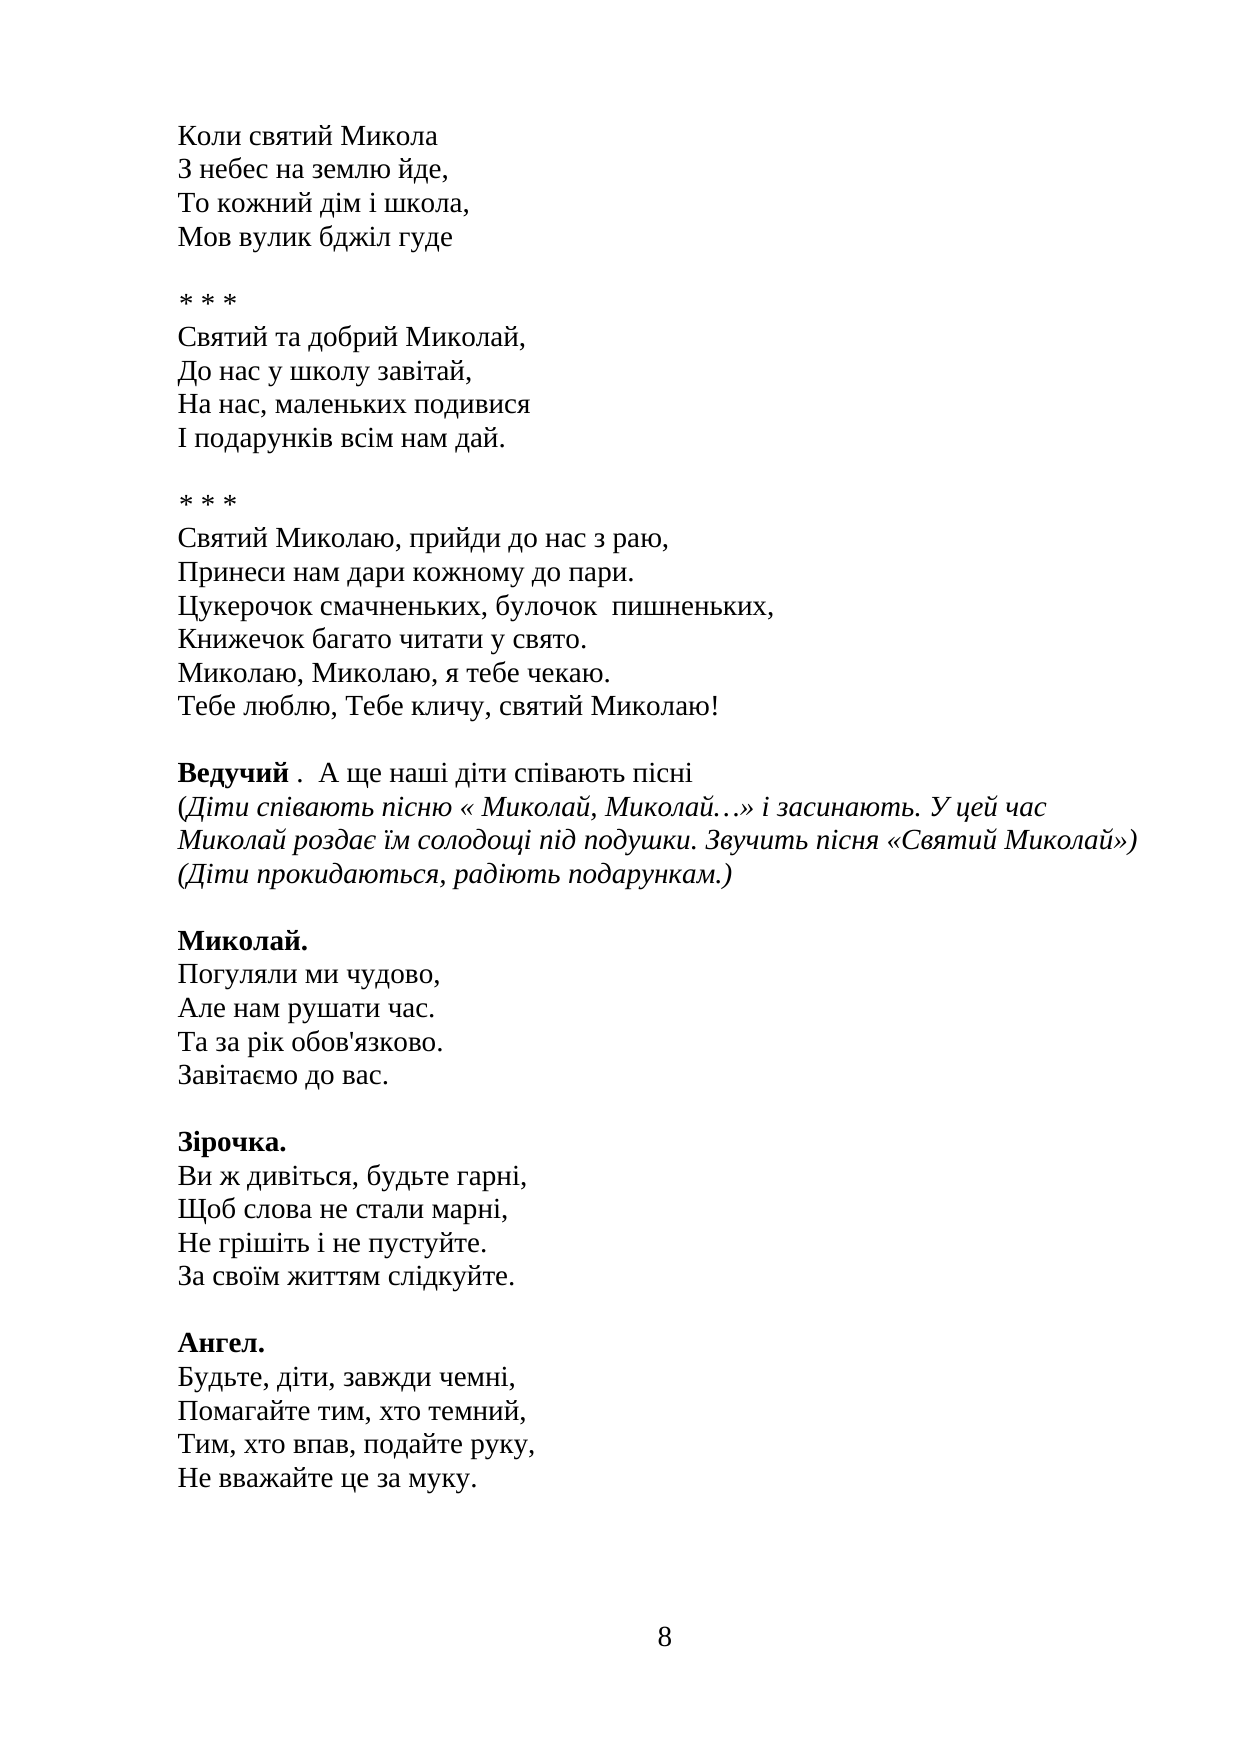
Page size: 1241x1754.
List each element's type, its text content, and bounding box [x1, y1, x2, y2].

text * * * [177, 487, 1152, 521]
text Помагайте тим, хто темний, [177, 1393, 1152, 1426]
text Зірочка. [177, 1124, 1152, 1158]
text Погуляли ми чудово, [177, 957, 1152, 990]
text За своїм життям слідкуйте. [177, 1258, 1152, 1292]
text Коли святий Микола З небес на землю йде, То кожний дім і школа, Мов вулик бджіл гуде [177, 118, 1152, 252]
text (Діти співають пісню « Миколай, Миколай…» і засинають. У цей час Миколай роздає їм солодощі під подушки. Звучить пісня «Святий Миколай») [177, 789, 1152, 856]
text Ведучий . А ще наші діти співають пісні [177, 755, 1152, 789]
text Ви ж дивіться, будьте гарні, [177, 1158, 1152, 1191]
text Миколай. [177, 923, 1152, 957]
text Тим, хто впав, подайте руку, [177, 1426, 1152, 1460]
text Святий Миколаю, прийди до нас з раю, Принеси нам дари кожному до пари. Цукерочок смачненьких, булочок пишненьких, Книжечок багато читати у свято. Миколаю, Миколаю, я тебе чекаю. Тебе люблю, Тебе кличу, святий Миколаю! [177, 521, 1152, 722]
text Будьте, діти, завжди чемні, [177, 1359, 1152, 1393]
text Щоб слова не стали марні, [177, 1191, 1152, 1225]
text Святий та добрий Миколай, До нас у школу завітай, На нас, маленьких подивися І подарунків всім нам дай. [177, 319, 1152, 453]
text Завітаємо до вас. [177, 1057, 1152, 1091]
text (Діти прокидаються, радіють подарункам.) [177, 856, 1152, 889]
text Не вважайте це за муку. [177, 1460, 1152, 1493]
text Та за рік обов'язково. [177, 1024, 1152, 1057]
text * * * [177, 286, 1152, 319]
text Ангел. [177, 1326, 1152, 1359]
text Але нам рушати час. [177, 990, 1152, 1024]
text Не грішіть і не пустуйте. [177, 1225, 1152, 1258]
